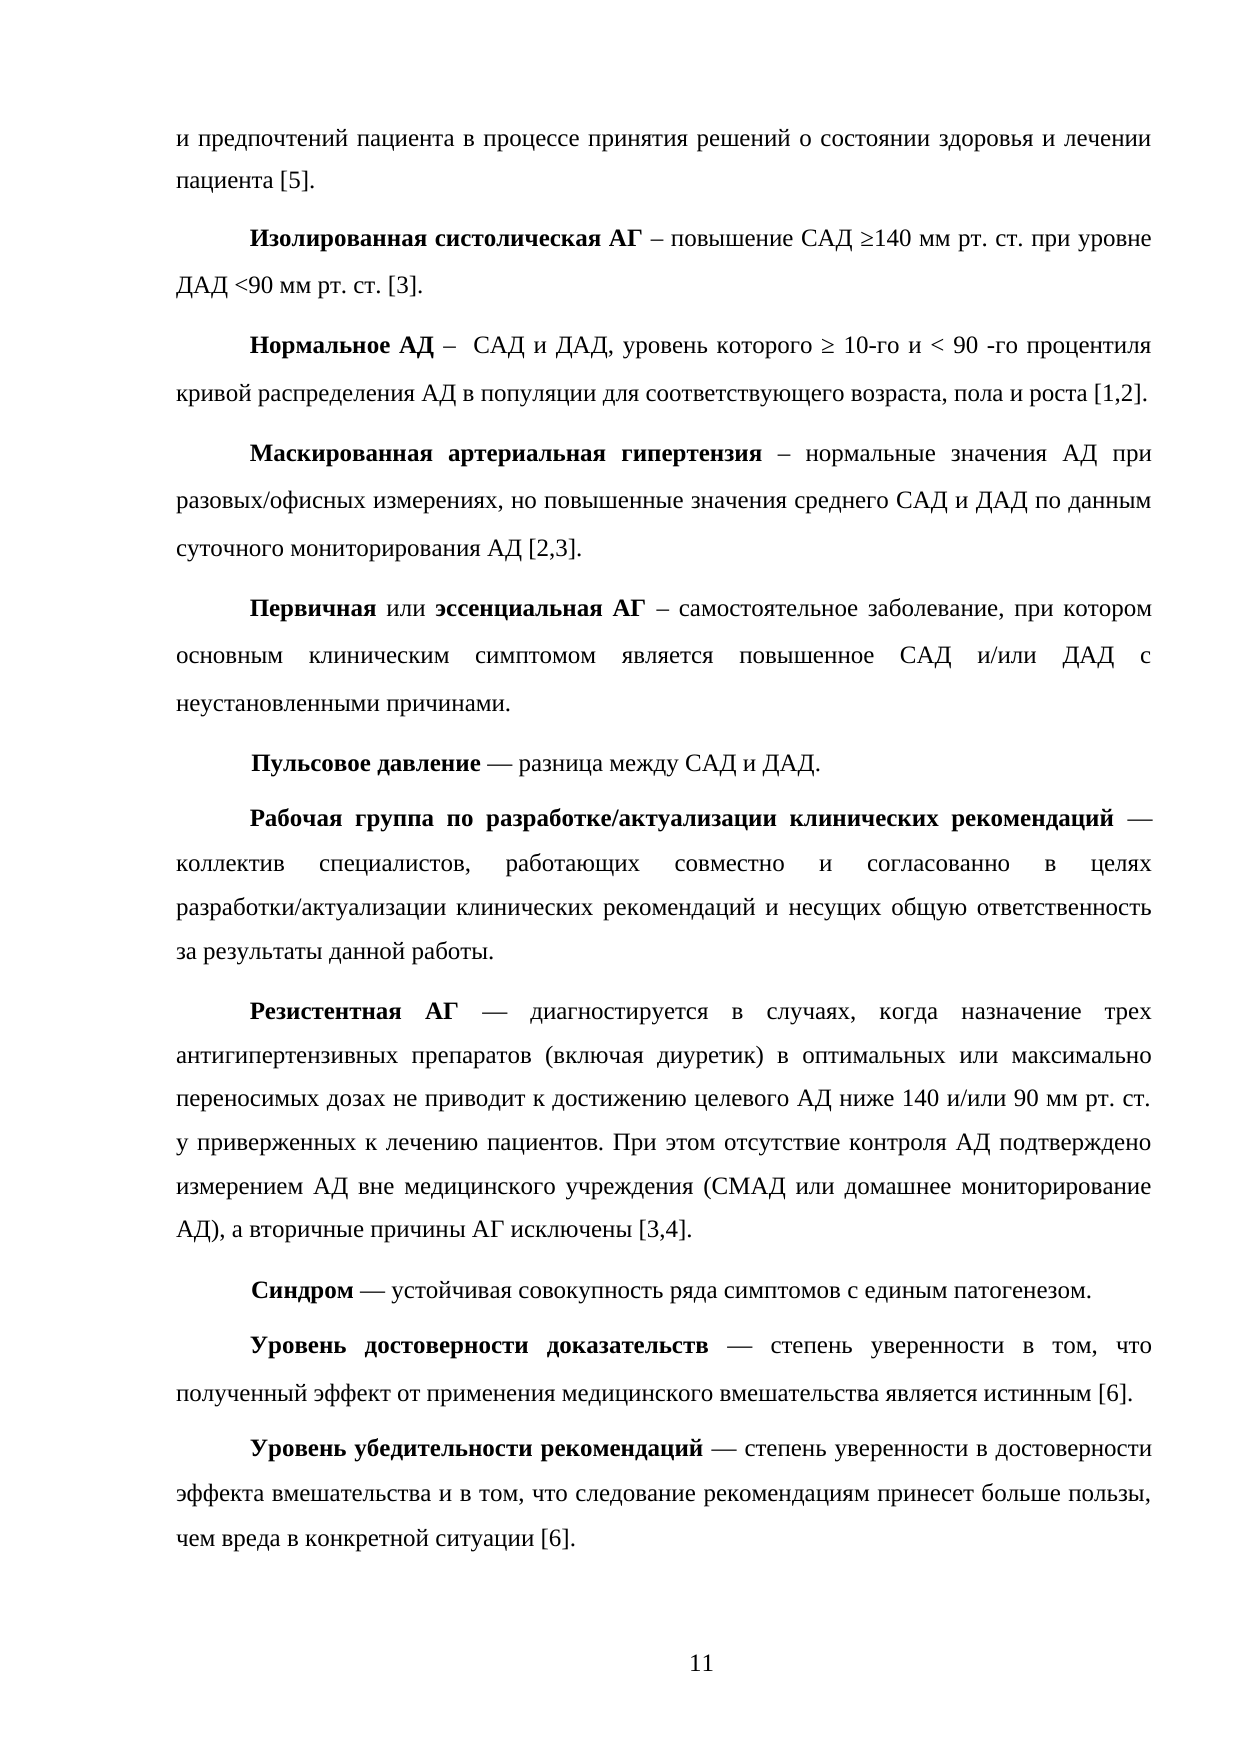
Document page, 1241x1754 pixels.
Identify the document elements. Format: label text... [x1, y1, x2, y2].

text Пульсовое давление — разница между САД и ДАД. [251, 748, 1152, 776]
text Нормальное АД – САД и ДАД, уровень которого ≥ 10-го и < 90 -го процентиля кривой распределения АД в популяции для соответствующего возраста, пола и роста [1,2]. [176, 330, 1152, 407]
text Маскированная артериальная гипертензия – нормальные значения АД при разовых/офисных измерениях, но повышенные значения среднего САД и ДАД по данным суточного мониторирования АД [2,3]. [176, 438, 1152, 562]
text Уровень убедительности рекомендаций — степень уверенности в достоверности эффекта вмешательства и в том, что следование рекомендациям принесет больше пользы, чем вреда в конкретной ситуации [6]. [176, 1433, 1152, 1552]
text Синдром — устойчивая совокупность ряда симптомов с единым патогенезом. [188, 1275, 1155, 1303]
text Изолированная систолическая АГ – повышение САД ≥140 мм рт. ст. при уровне ДАД <90 мм рт. ст. [3]. [176, 223, 1152, 299]
text Резистентная АГ — диагностируется в случаях, когда назначение трех антигипертензивных препаратов (включая диуретик) в оптимальных или максимально переносимых дозах не приводит к достижению целевого АД ниже 140 и/или 90 мм рт. ст. у приверженных к лечению пациентов. При этом отсутствие контроля АД подтверждено измерением АД вне медицинского учреждения (СМАД или домашнее мониторирование АД), а вторичные причины АГ исключены [3,4]. [176, 996, 1152, 1243]
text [176, 123, 1152, 194]
text Первичная или эссенциальная АГ – самостоятельное заболевание, при котором основным клиническим симптомом является повышенное САД и/или ДАД с неустановленными причинами. [176, 593, 1152, 716]
text Рабочая группа по разработке/актуализации клинических рекомендаций — коллектив специалистов, работающих совместно и согласованно в целях разработки/актуализации клинических рекомендаций и несущих общую ответственность за результаты данной работы. [176, 803, 1152, 965]
text Уровень достоверности доказательств — степень уверенности в том, что полученный эффект от применения медицинского вмешательства является истинным [6]. [176, 1330, 1152, 1407]
